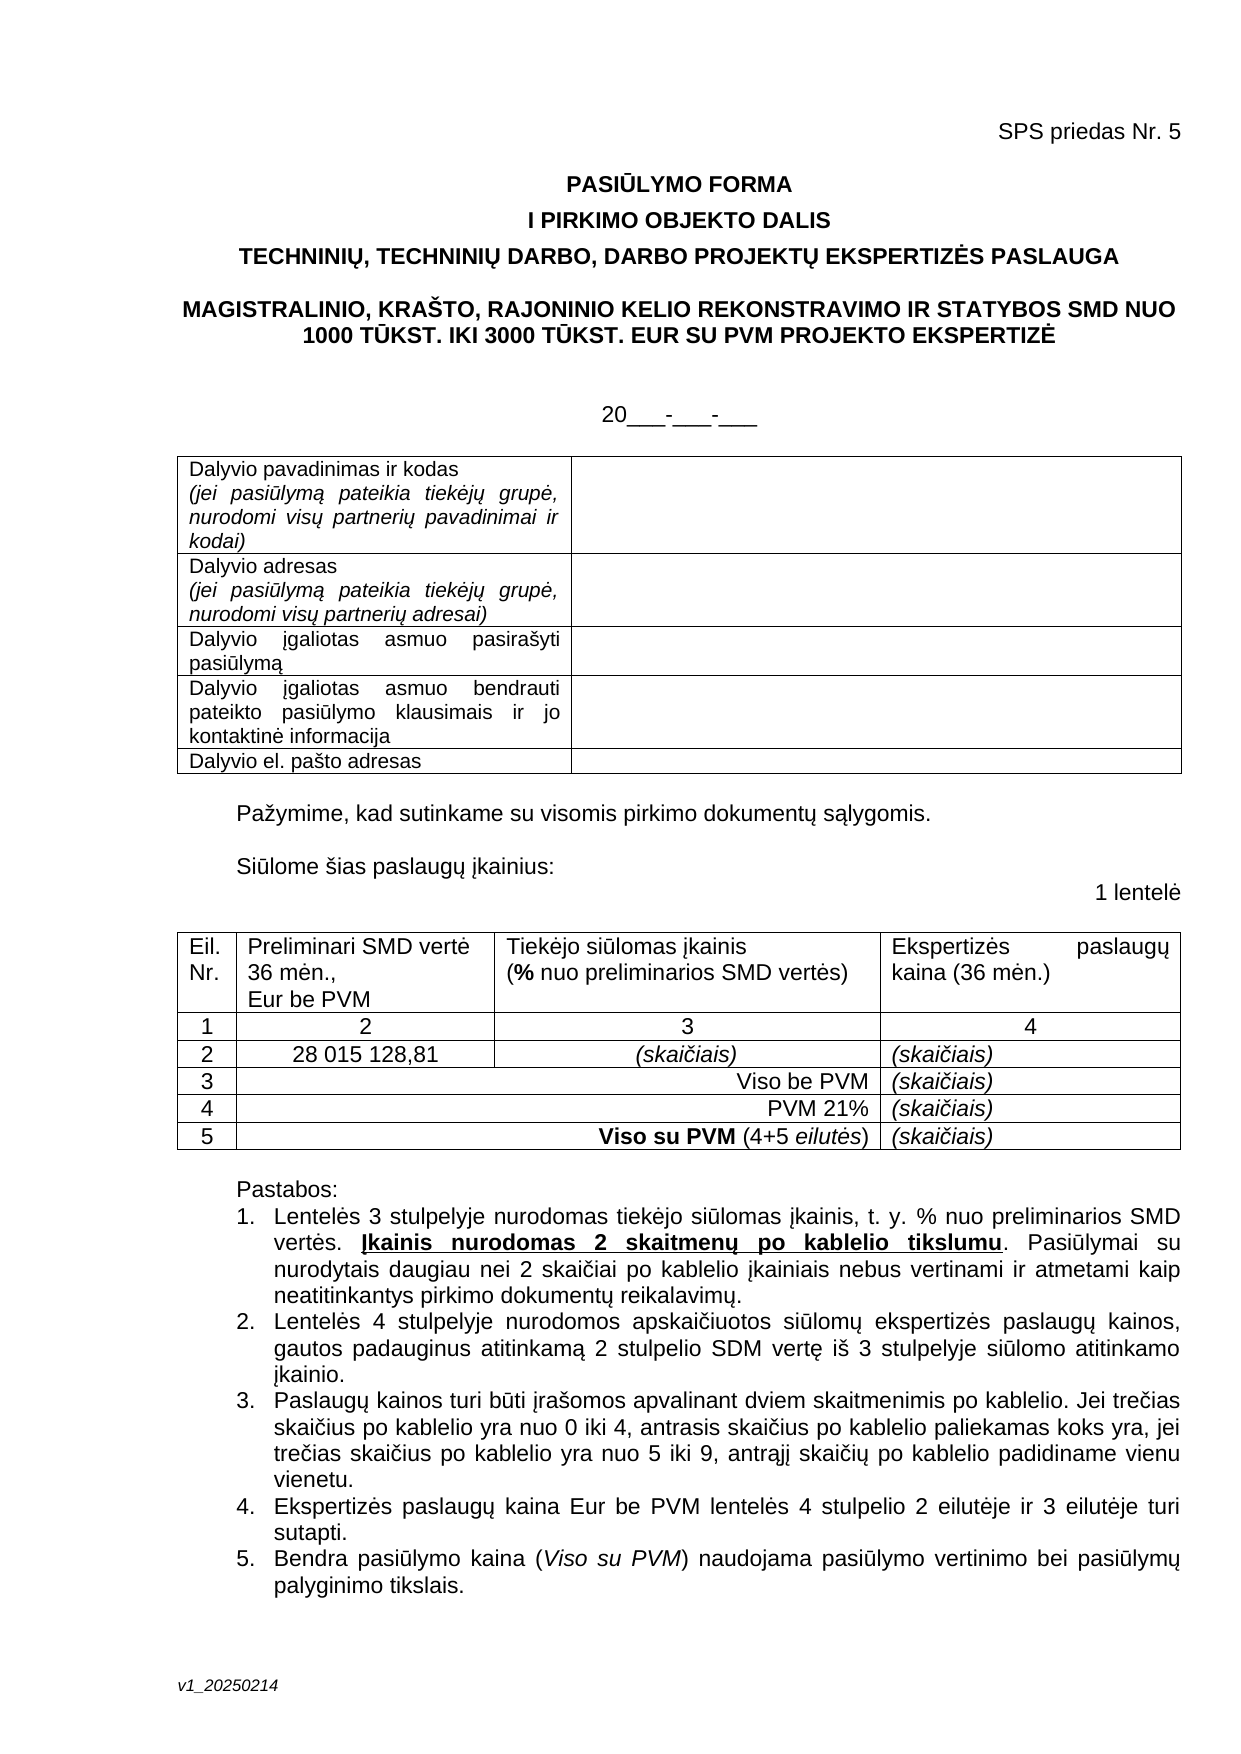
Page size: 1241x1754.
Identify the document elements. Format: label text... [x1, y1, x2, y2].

table_cell 5 [178, 1123, 236, 1149]
list Bendra pasiūlymo kaina (Viso su PVM) naudojama pasiūlymo vertinimo bei pasiūlymų palyginimo tikslais. [236, 1545, 1181, 1598]
table_cell 2 [237, 1013, 494, 1039]
table_cell 4 [178, 1095, 236, 1122]
text I PIRKIMO OBJEKTO DALIS [177, 207, 1181, 233]
list Ekspertizės paslaugų kaina Eur be PVM lentelės 4 stulpelio 2 eilutėje ir 3 eilutėje turi sutapti. [236, 1493, 1181, 1545]
table_cell Dalyvio įgaliotas asmuo bendrauti pateikto pasiūlymo klausimais ir jo kontaktinė informacija [178, 676, 571, 748]
text TECHNINIŲ, TECHNINIŲ DARBO, DARBO PROJEKTŲ EKSPERTIZĖS PASLAUGA [177, 243, 1181, 269]
table_cell (skaičiais) [495, 1041, 880, 1067]
table_cell (skaičiais) [881, 1041, 1180, 1067]
list Lentelės 4 stulpelyje nurodomos apskaičiuotos siūlomų ekspertizės paslaugų kainos, gautos padauginus atitinkamą 2 stulpelio SDM vertę iš 3 stulpelyje siūlomo atitinkamo įkainio. [236, 1308, 1181, 1387]
table_cell PVM 21% [237, 1095, 880, 1122]
text 1 lentelė [177, 879, 1181, 906]
text Pastabos: [177, 1176, 1181, 1203]
list Lentelės 3 stulpelyje nurodomas tiekėjo siūlomas įkainis, t. y. % nuo preliminarios SMD vertės. Įkainis nurodomas 2 skaitmenų po kablelio tikslumu. Pasiūlymai su nurodytais daugiau nei 2 skaičiai po kablelio įkainiais nebus vertinami ir atmetami kaip neatitinkantys pirkimo dokumentų reikalavimų. [236, 1203, 1181, 1308]
table_header Tiekėjo siūlomas įkainis (% nuo preliminarios SMD vertės) [495, 933, 880, 1012]
table_cell 2 [178, 1041, 236, 1067]
text MAGISTRALINIO, KRAŠTO, RAJONINIO KELIO REKONSTRAVIMO IR STATYBOS SMD NUO 1000 TŪKST. IKI 3000 TŪKST. EUR SU PVM PROJEKTO EKSPERTIZĖ [177, 296, 1181, 348]
table_header Eil. Nr. [178, 933, 236, 1012]
table_cell Dalyvio įgaliotas asmuo pasirašyti pasiūlymą [178, 627, 571, 675]
subtitle PASIŪLYMO FORMA [177, 171, 1181, 197]
table_cell [572, 676, 1181, 748]
table_cell 1 [178, 1013, 236, 1039]
list Paslaugų kainos turi būti įrašomos apvalinant dviem skaitmenimis po kablelio. Jei trečias skaičius po kablelio yra nuo 0 iki 4, antrasis skaičius po kablelio paliekamas koks yra, jei trečias skaičius po kablelio yra nuo 5 iki 9, antrąjį skaičių po kablelio padidiname vienu vienetu. [236, 1387, 1181, 1493]
table_cell (skaičiais) [881, 1095, 1180, 1122]
table_cell [572, 749, 1181, 773]
table_cell [572, 554, 1181, 626]
table_cell Dalyvio adresas (jei pasiūlymą pateikia tiekėjų grupė, nurodomi visų partnerių adresai) [178, 554, 571, 626]
table_header Dalyvio pavadinimas ir kodas (jei pasiūlymą pateikia tiekėjų grupė, nurodomi visų partnerių pavadinimai ir kodai) [178, 457, 571, 553]
table_cell [572, 627, 1181, 675]
table_cell (skaičiais) [881, 1123, 1180, 1149]
table_header Ekspertizės paslaugų kaina (36 mėn.) [881, 933, 1180, 1012]
table_cell Viso be PVM [237, 1068, 880, 1094]
table_cell 3 [178, 1068, 236, 1094]
text Pažymime, kad sutinkame su visomis pirkimo dokumentų sąlygomis. [177, 800, 1181, 827]
table_cell 28 015 128,81 [237, 1041, 494, 1067]
table_header [572, 457, 1181, 553]
table_header Preliminari SMD vertė 36 mėn., Eur be PVM [237, 933, 494, 1012]
table_cell 4 [881, 1013, 1180, 1039]
text Siūlome šias paslaugų įkainius: [177, 853, 1181, 879]
table_cell 3 [495, 1013, 880, 1039]
table_cell (skaičiais) [881, 1068, 1180, 1094]
text SPS priedas Nr. 5 [215, 118, 1181, 144]
table_cell Viso su PVM (4+5 eilutės) [237, 1123, 880, 1149]
table_cell Dalyvio el. pašto adresas [178, 749, 571, 773]
